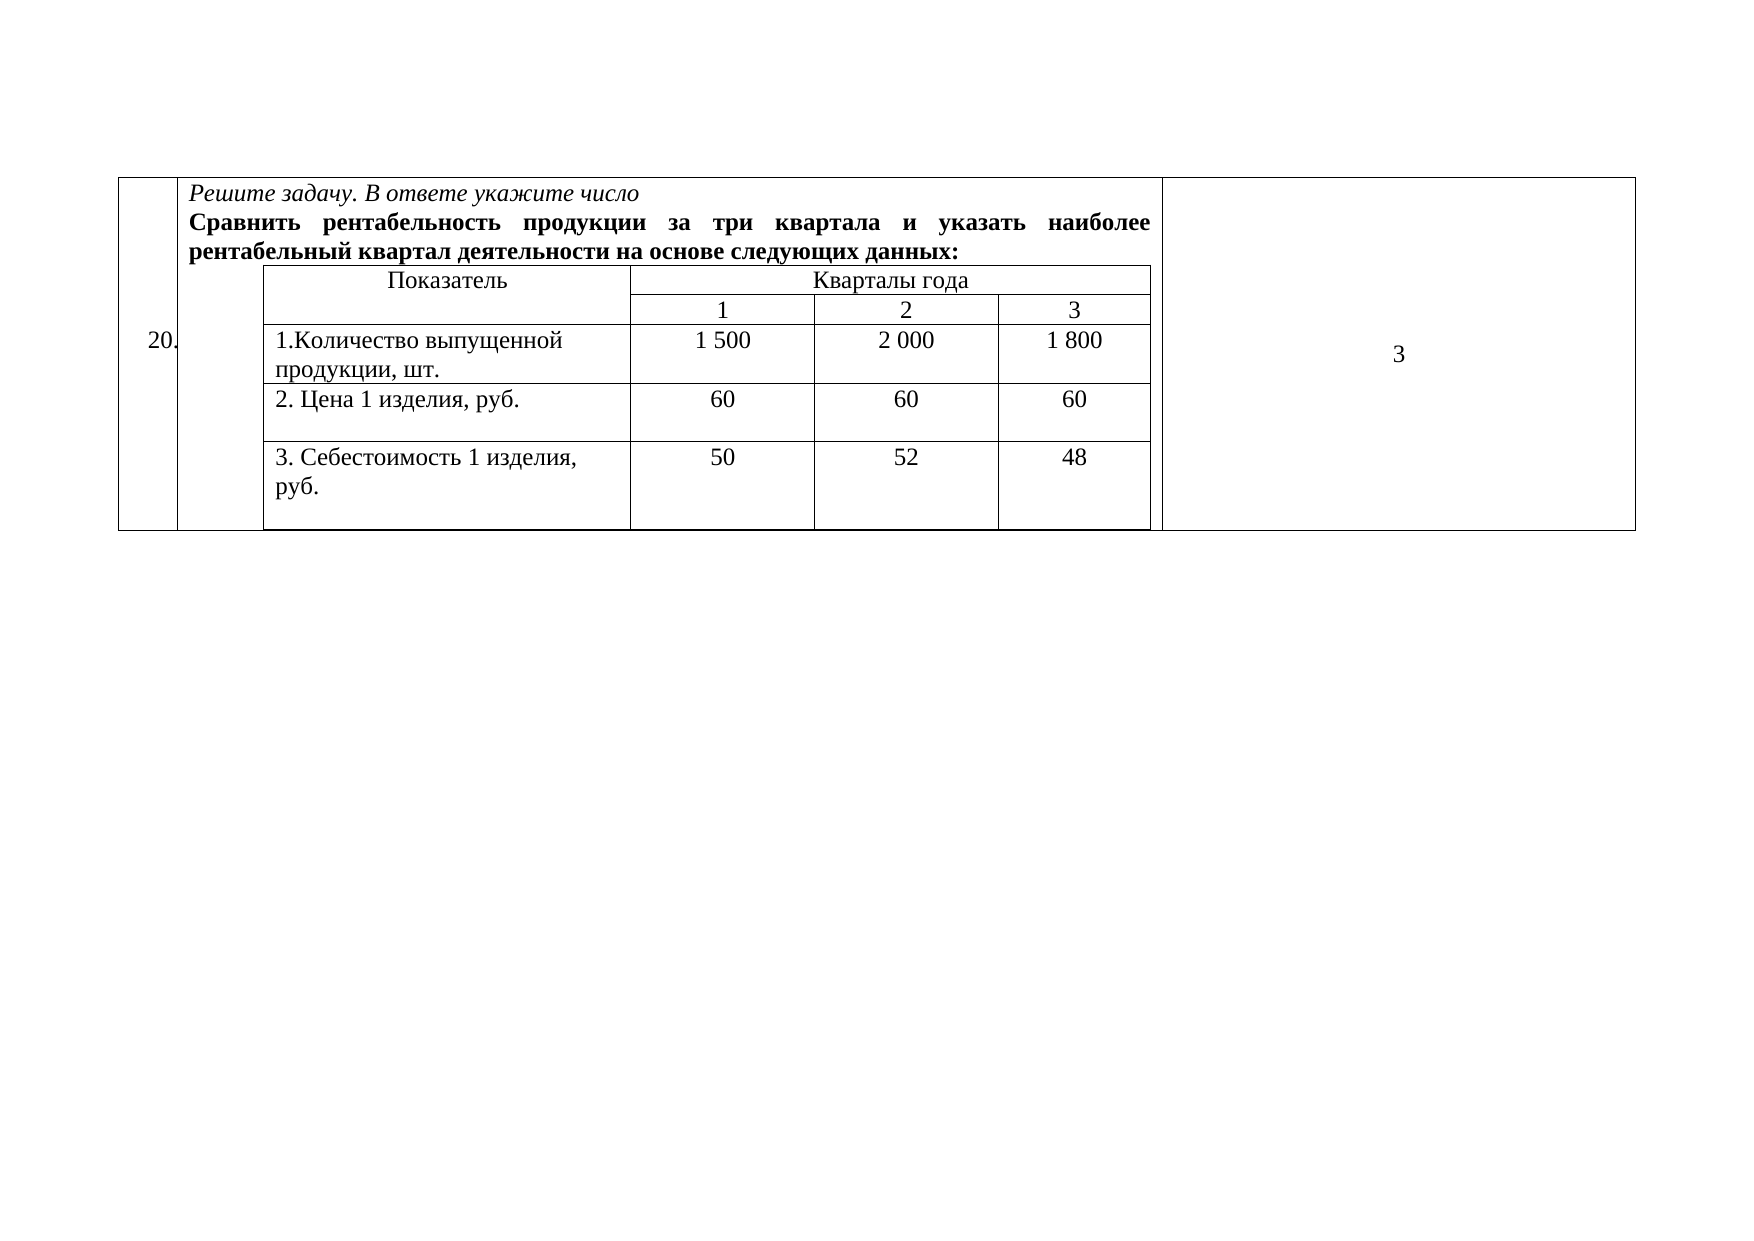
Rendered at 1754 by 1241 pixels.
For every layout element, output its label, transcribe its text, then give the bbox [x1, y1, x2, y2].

table_cell Решите задачу. В ответе укажите число Сравнить рентабельность продукции за три квартала и указать наиболее рентабельный квартал деятельности на основе следующих данных: [178, 178, 1162, 529]
table_cell [119, 178, 177, 529]
table_cell 3 [1163, 178, 1635, 529]
